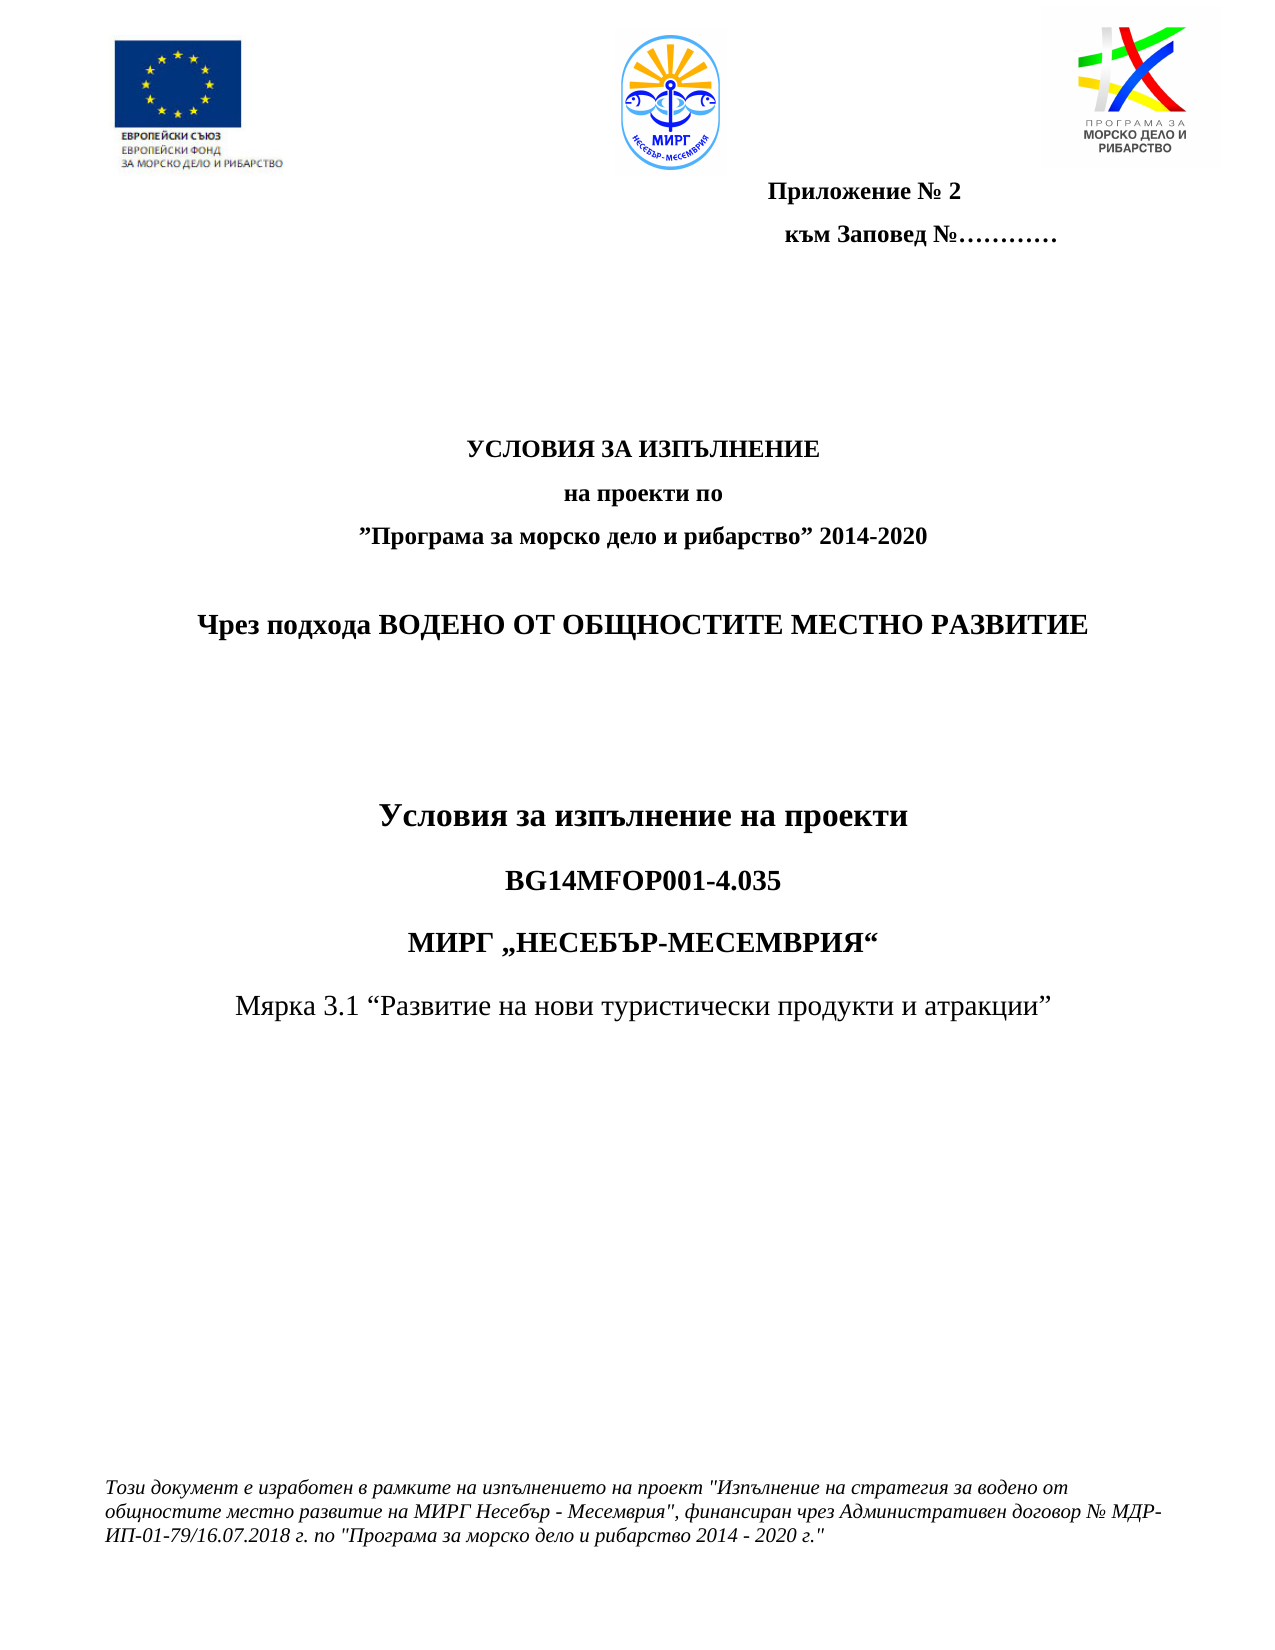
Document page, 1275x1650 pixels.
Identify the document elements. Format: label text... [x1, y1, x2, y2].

picture [614, 29, 727, 176]
text на проекти по [105, 478, 1181, 506]
text към Заповед №………… [105, 219, 1181, 248]
text Чрез подхода ВОДЕНО ОТ ОБЩНОСТИТЕ МЕСТНО РАЗВИТИЕ [105, 607, 1181, 641]
picture [105, 35, 284, 176]
text ”Програма за морско дело и рибарство” 2014-2020 [105, 521, 1181, 549]
text Условия за изпълнение на проекти [105, 795, 1181, 833]
text BG14MFOP001-4.035 [105, 863, 1181, 896]
text МИРГ „НЕСЕБЪР-МЕСЕМВРИЯ“ [105, 925, 1181, 959]
text Мярка 3.1 “Развитие на нови туристически продукти и атракции” [105, 988, 1181, 1022]
text УСЛОВИЯ ЗА ИЗПЪЛНЕНИЕ [105, 434, 1181, 463]
picture [1041, 6, 1221, 169]
text Приложение № 2 [474, 176, 1181, 204]
